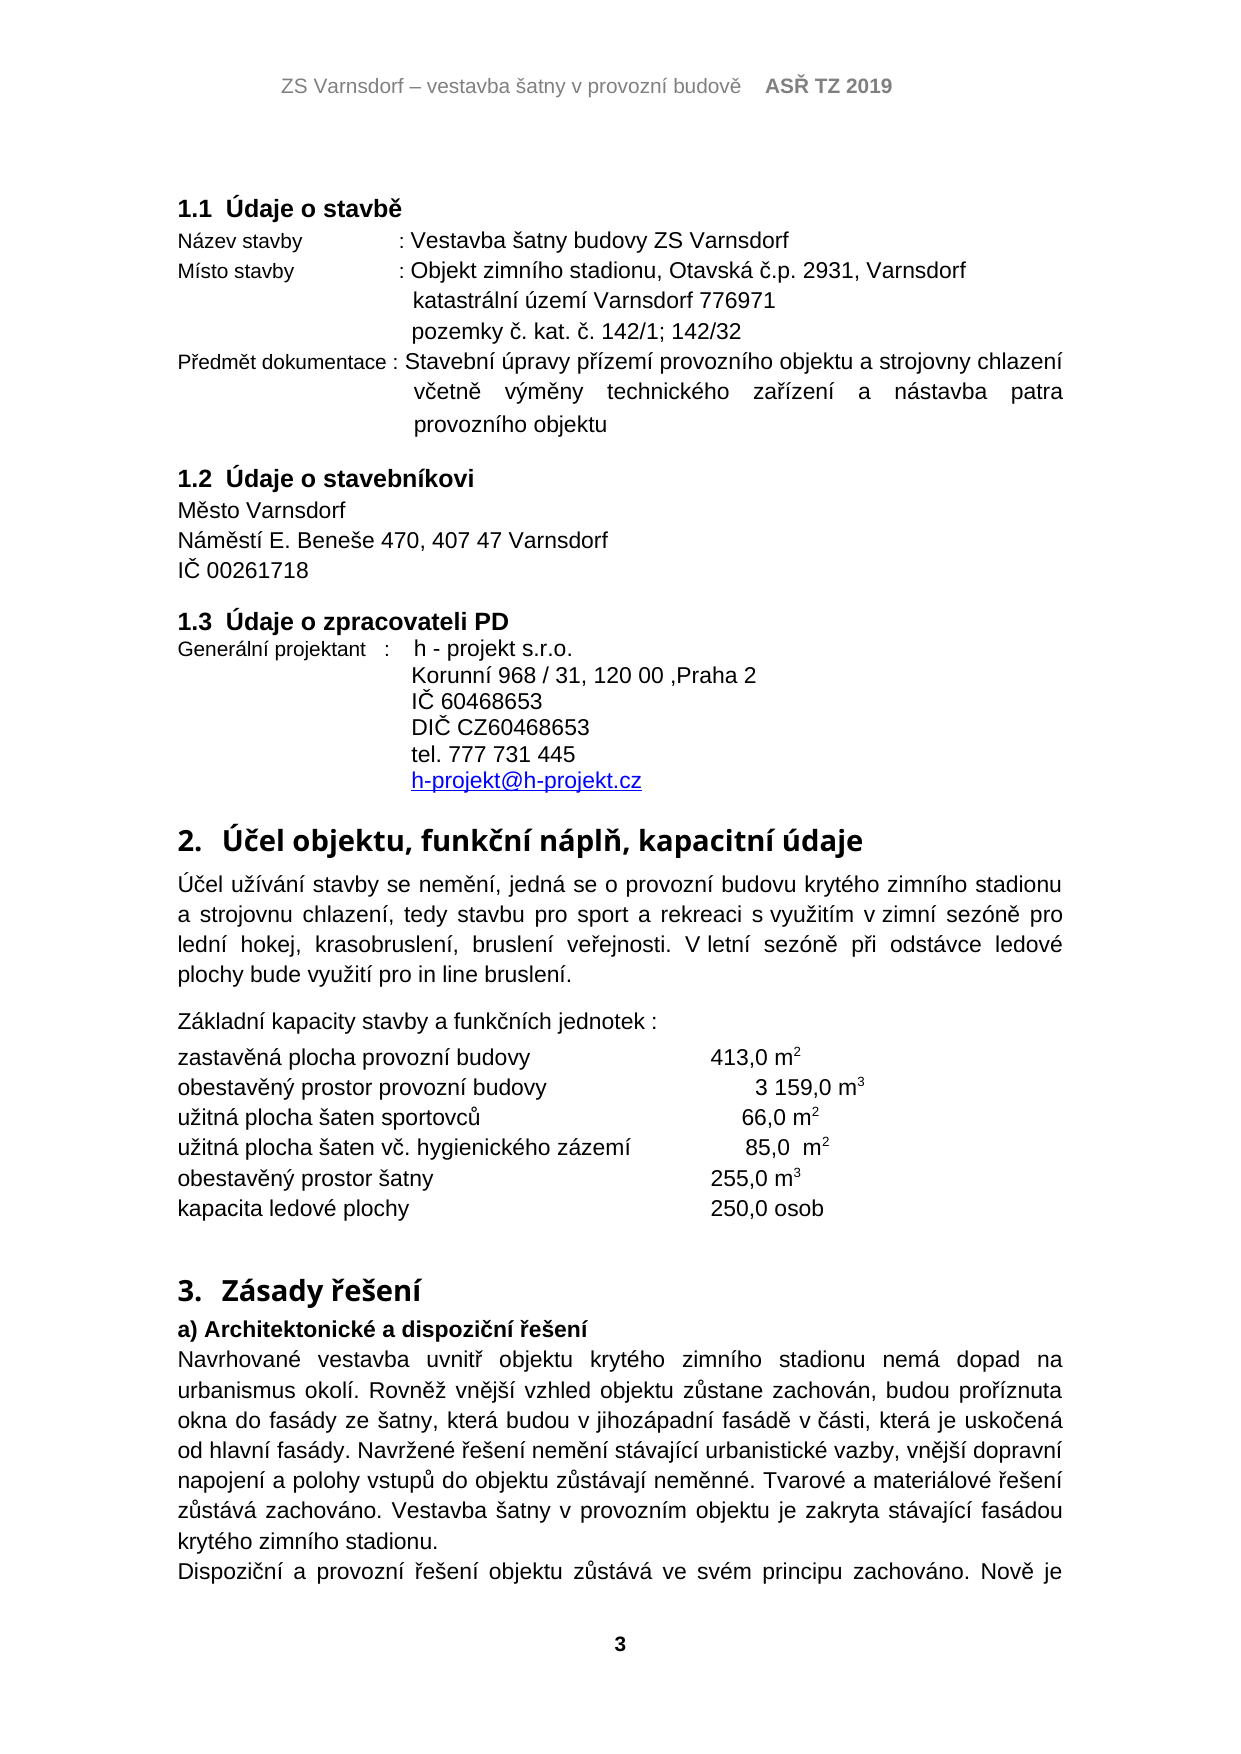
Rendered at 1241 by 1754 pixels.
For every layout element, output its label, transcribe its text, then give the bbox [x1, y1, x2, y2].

text Město Varnsdorf [177, 497, 1063, 523]
text Navrhované vestavba uvnitř objektu krytého zimního stadionu nemá dopad na urbanismus okolí. Rovněž vnější vzhled objektu zůstane zachován, budou proříznuta okna do fasády ze šatny, která budou v jihozápadní fasádě v části, která je uskočená od hlavní fasády. Navržené řešení nemění stávající urbanistické vazby, vnější dopravní napojení a polohy vstupů do objektu zůstávají neměnné. Tvarové a materiálové řešení zůstává zachováno. Vestavba šatny v provozním objektu je zakryta stávající fasádou krytého zimního stadionu. [177, 1346, 1063, 1554]
text Místo stavby : Objekt zimního stadionu, Otavská č.p. 2931, Varnsdorf301 00 Plzeň, Vnitřní Měst [177, 257, 1063, 283]
text užitná plocha šaten sportovců 66,0 m2 [177, 1104, 1063, 1131]
text kapacita ledové plochy 250,0 osob [177, 1195, 1063, 1221]
text h-projekt@h-projekt.cz [325, 767, 1063, 793]
text katastrální území Varnsdorf 776971 [177, 287, 1063, 313]
text a) Architektonické a dispoziční řešení [177, 1316, 1063, 1343]
text 1.1 Údaje o stavbě [177, 194, 1063, 222]
text Náměstí E. Beneše 470, 407 47 Varnsdorf [177, 527, 1063, 553]
text tel. 777 731 445 [325, 741, 1063, 767]
text Název stavby : Vestavba šatny budovy ZS Varnsdorf [177, 227, 1063, 253]
text DIČ CZ60468653 [325, 714, 1063, 741]
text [177, 1558, 1063, 1584]
text Generální projektant : h - projekt s.r.o. [177, 635, 1063, 662]
text pozemky č. kat. č. 142/1; 142/32 [177, 318, 1063, 344]
text Předmět dokumentace : Stavební úpravy přízemí provozního objektu a strojovny chlazení včetně výměny technického zařízení a nástavba patra provozního objektu [177, 348, 1063, 437]
text 2. Účel objektu, funkční náplň, kapacitní údaje [177, 820, 1063, 859]
text obestavěný prostor provozní budovy 3 159,0 m3 [177, 1074, 1063, 1100]
text 1.2 Údaje o stavebníkovi [177, 464, 1063, 492]
text Základní kapacity stavby a funkčních jednotek : [177, 1008, 1063, 1034]
text 3. Zásady řešení [177, 1271, 1063, 1310]
text 1.3 Údaje o zpracovateli PD [177, 607, 1063, 635]
text obestavěný prostor šatny 255,0 m3 [177, 1164, 1063, 1191]
text IČ 00261718 [177, 557, 1063, 583]
text Účel užívání stavby se nemění, jedná se o provozní budovu krytého zimního stadionu a strojovnu chlazení, tedy stavbu pro sport a rekreaci s využitím v zimní sezóně pro lední hokej, krasobruslení, bruslení veřejnosti. V letní sezóně při odstávce ledové plochy bude využití pro in line bruslení. [177, 871, 1063, 988]
text užitná plocha šaten vč. hygienického zázemí 85,0 m2 [177, 1134, 1063, 1161]
text IČ 60468653 [398, 688, 1063, 714]
text zastavěná plocha provozní budovy 413,0 m2 [177, 1044, 1063, 1070]
text Korunní 968 / 31, 120 00 ,Praha 2 [398, 662, 1063, 688]
